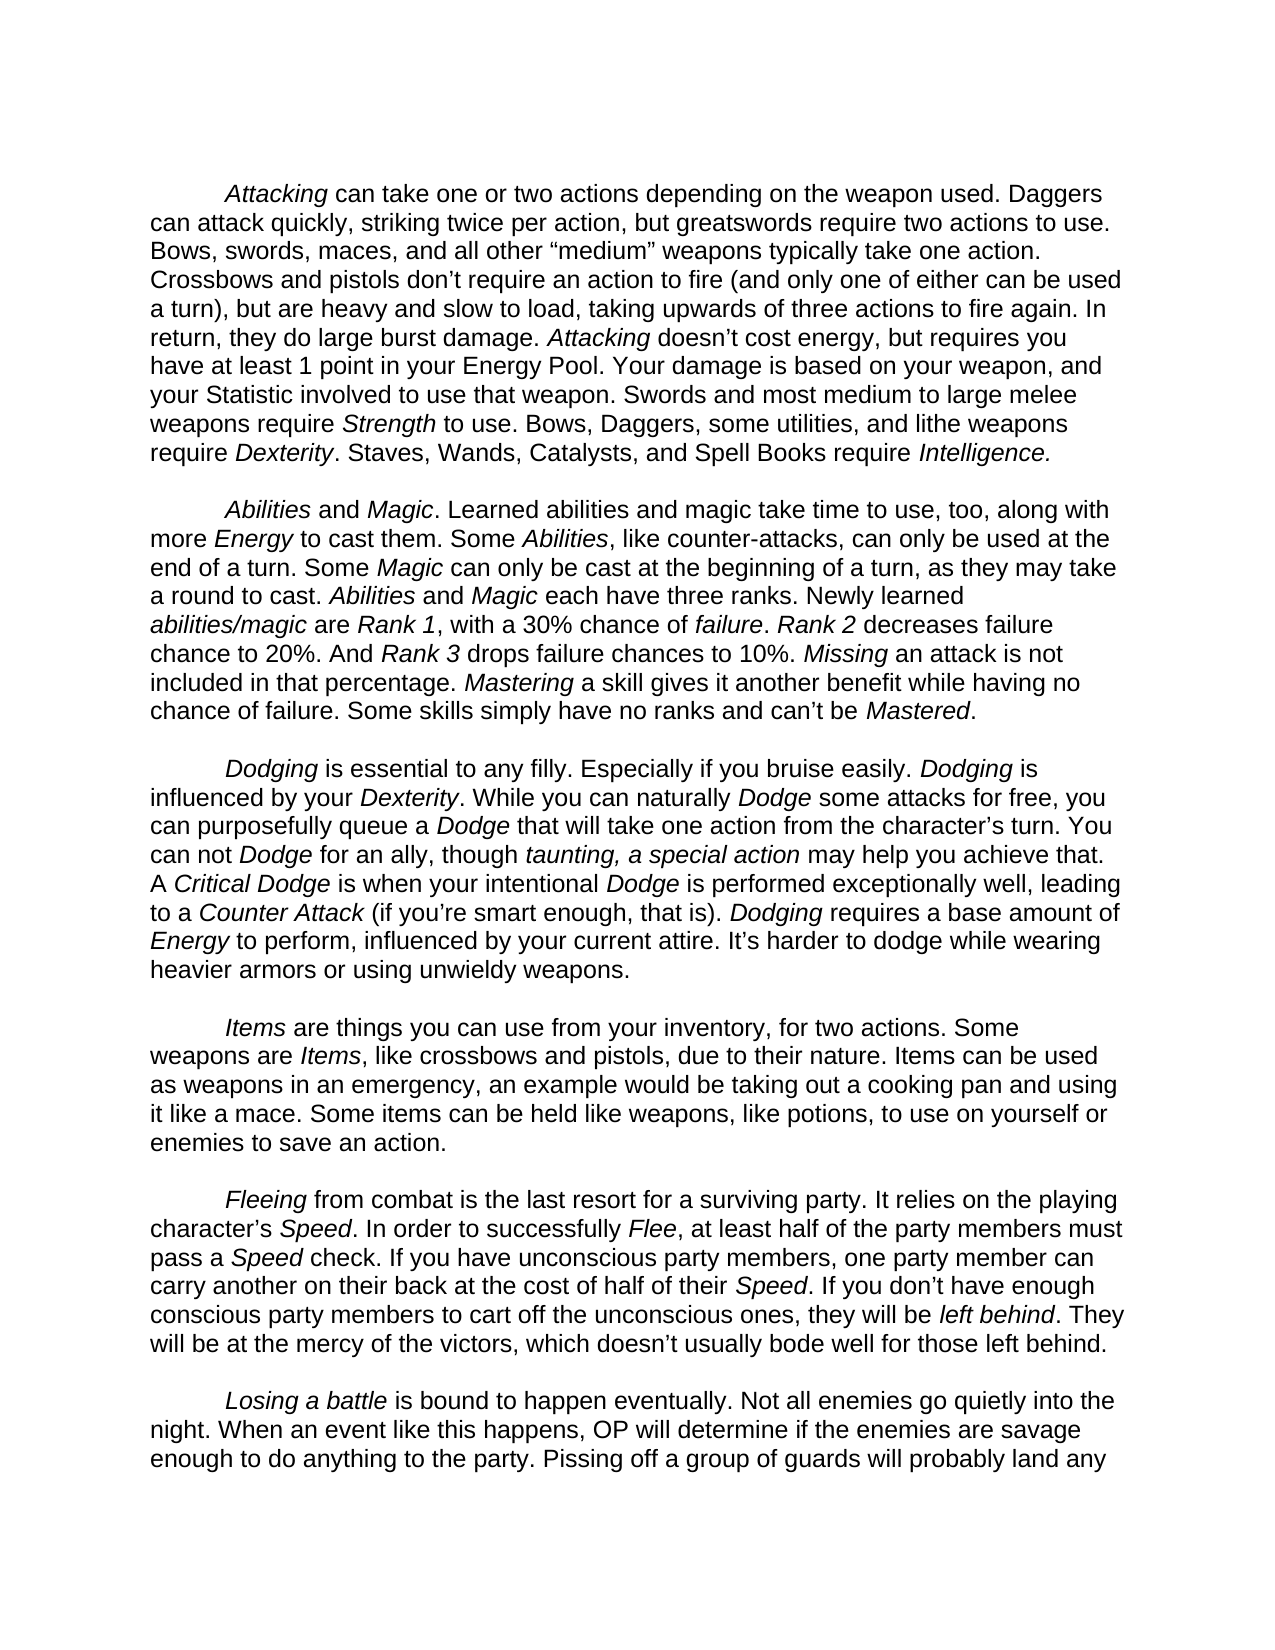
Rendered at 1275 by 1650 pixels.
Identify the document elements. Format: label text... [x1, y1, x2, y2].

text Dodging is essential to any filly. Especially if you bruise easily. Dodging is influenced by your Dexterity. While you can naturally Dodge some attacks for free, you can purposefully queue a Dodge that will take one action from the character’s turn. You can not Dodge for an ally, though taunting, a special action may help you achieve that. A Critical Dodge is when your intentional Dodge is performed exceptionally well, leading to a Counter Attack (if you’re smart enough, that is). Dodging requires a base amount of Energy to perform, influenced by your current attire. It’s harder to dodge while wearing heavier armors or using unwieldy weapons. [150, 754, 1125, 984]
text Abilities and Magic. Learned abilities and magic take time to use, too, along with more Energy to cast them. Some Abilities, like counter-attacks, can only be used at the end of a turn. Some Magic can only be cast at the beginning of a turn, as they may take a round to cast. Abilities and Magic each have three ranks. Newly learned abilities/magic are Rank 1, with a 30% chance of failure. Rank 2 decreases failure chance to 20%. And Rank 3 drops failure chances to 10%. Missing an attack is not included in that percentage. Mastering a skill gives it another benefit while having no chance of failure. Some skills simply have no ranks and can’t be Mastered. [150, 495, 1125, 725]
text Fleeing from combat is the last resort for a surviving party. It relies on the playing character’s Speed. In order to successfully Flee, at least half of the party members must pass a Speed check. If you have unconscious party members, one party member can carry another on their back at the cost of half of their Speed. If you don’t have enough conscious party members to cart off the unconscious ones, they will be left behind. They will be at the mercy of the victors, which doesn’t usually bode well for those left behind. [150, 1185, 1125, 1357]
text Attacking can take one or two actions depending on the weapon used. Daggers can attack quickly, striking twice per action, but greatswords require two actions to use. Bows, swords, maces, and all other “medium” weapons typically take one action. Crossbows and pistols don’t require an action to fire (and only one of either can be used a turn), but are heavy and slow to load, taking upwards of three actions to fire again. In return, they do large burst damage. Attacking doesn’t cost energy, but requires you have at least 1 point in your Energy Pool. Your damage is based on your weapon, and your Statistic involved to use that weapon. Swords and most medium to large melee weapons require Strength to use. Bows, Daggers, some utilities, and lithe weapons require Dexterity. Staves, Wands, Catalysts, and Spell Books require Intelligence. [150, 179, 1125, 466]
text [150, 1386, 1125, 1472]
text Items are things you can use from your inventory, for two actions. Some weapons are Items, like crossbows and pistols, due to their nature. Items can be used as weapons in an emergency, an example would be taking out a cooking pan and using it like a mace. Some items can be held like weapons, like potions, to use on yourself or enemies to save an action. [150, 1012, 1125, 1156]
